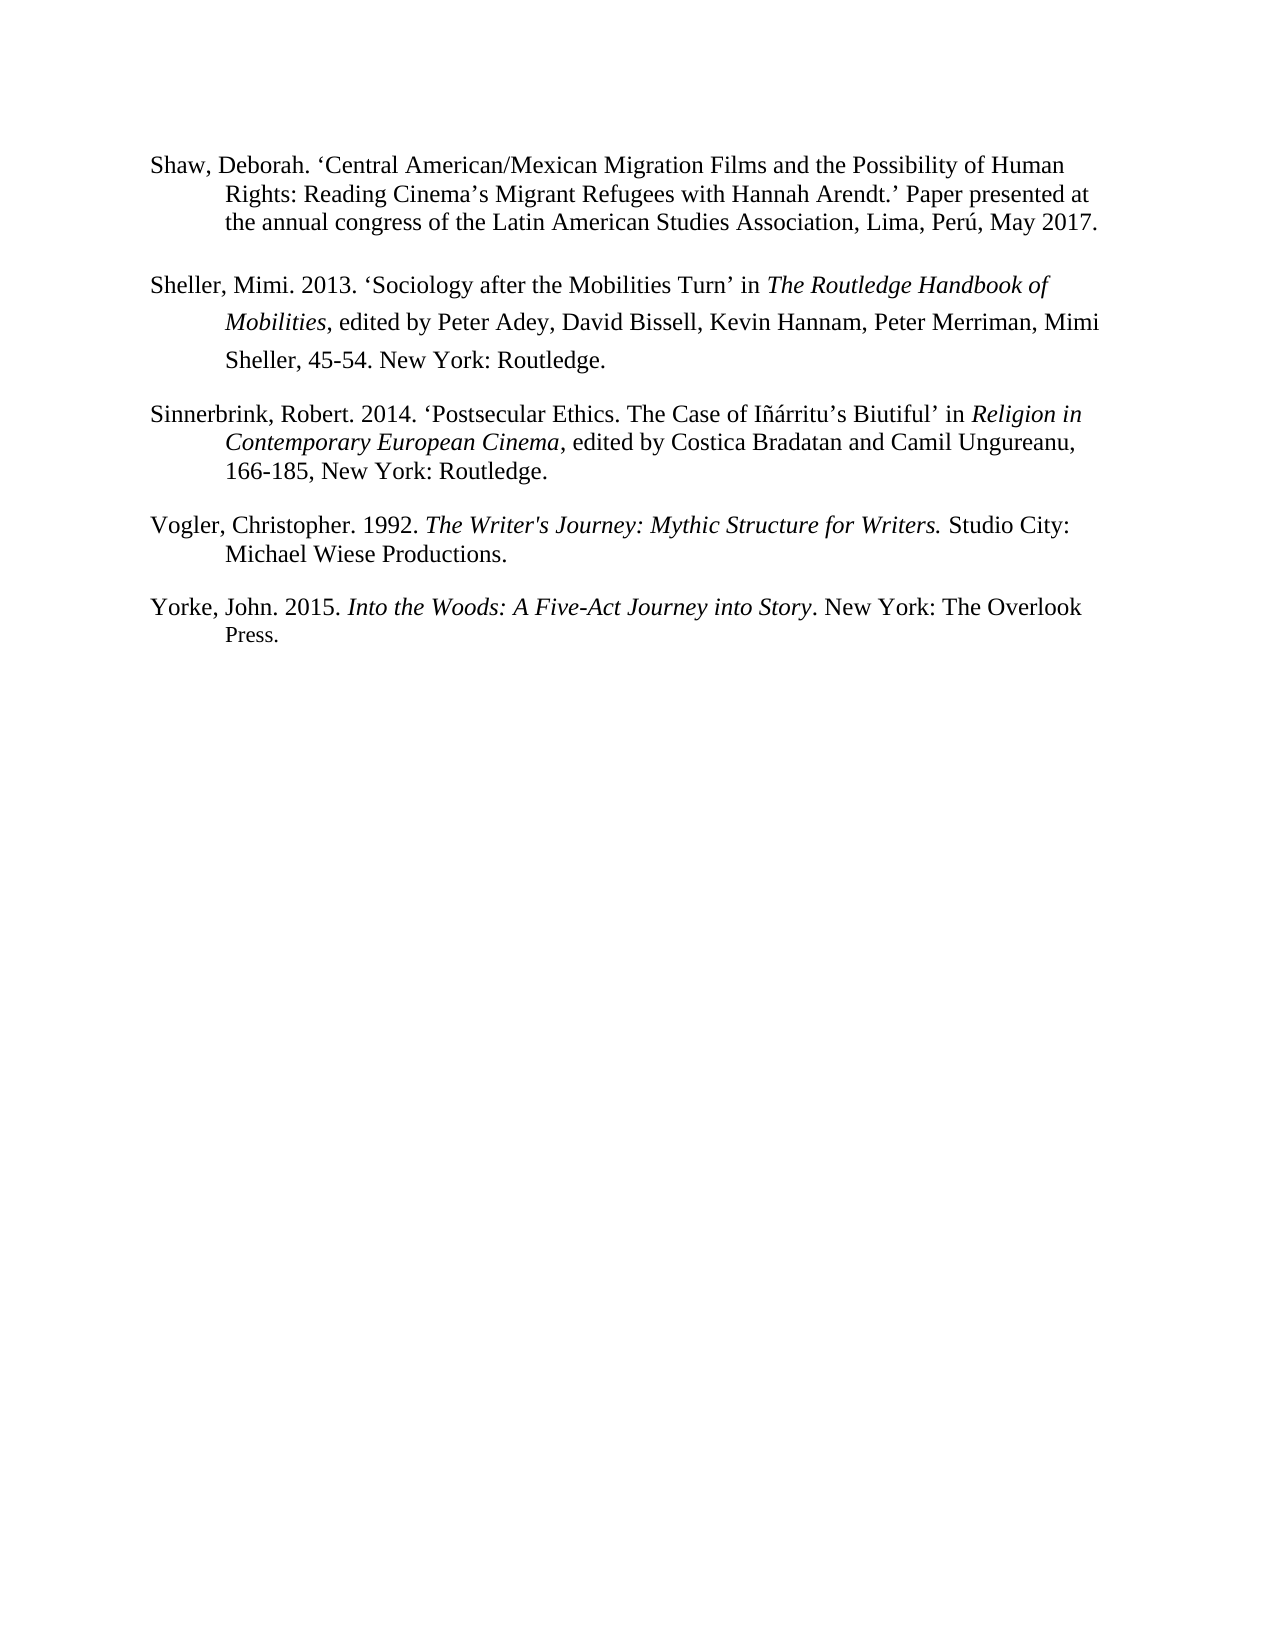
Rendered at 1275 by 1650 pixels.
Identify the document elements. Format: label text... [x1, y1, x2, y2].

text Sheller, Mimi. 2013. ‘Sociology after the Mobilities Turn’ in The Routledge Handbook of Mobilities, edited by Peter Adey, David Bissell, Kevin Hannam, Peter Merriman, Mimi Sheller, 45-54. New York: Routledge. [150, 261, 1125, 374]
text Shaw, Deborah. ‘Central American/Mexican Migration Films and the Possibility of Human Rights: Reading Cinema’s Migrant Refugees with Hannah Arendt.’ Paper presented at the annual congress of the Latin American Studies Association, Lima, Perú, May 2017. [150, 150, 1125, 236]
text Sinnerbrink, Robert. 2014. ‘Postsecular Ethics. The Case of Iñárritu’s Biutiful’ in Religion in Contemporary European Cinema, edited by Costica Bradatan and Camil Ungureanu, 166-185, New York: Routledge. [150, 399, 1125, 485]
text Vogler, Christopher. 1992. The Writer's Journey: Mythic Structure for Writers. Studio City: Michael Wiese Productions. [150, 510, 1125, 567]
text Yorke, John. 2015. Into the Woods: A Five-Act Journey into Story. New York: The Overlook Press. [150, 592, 1125, 648]
